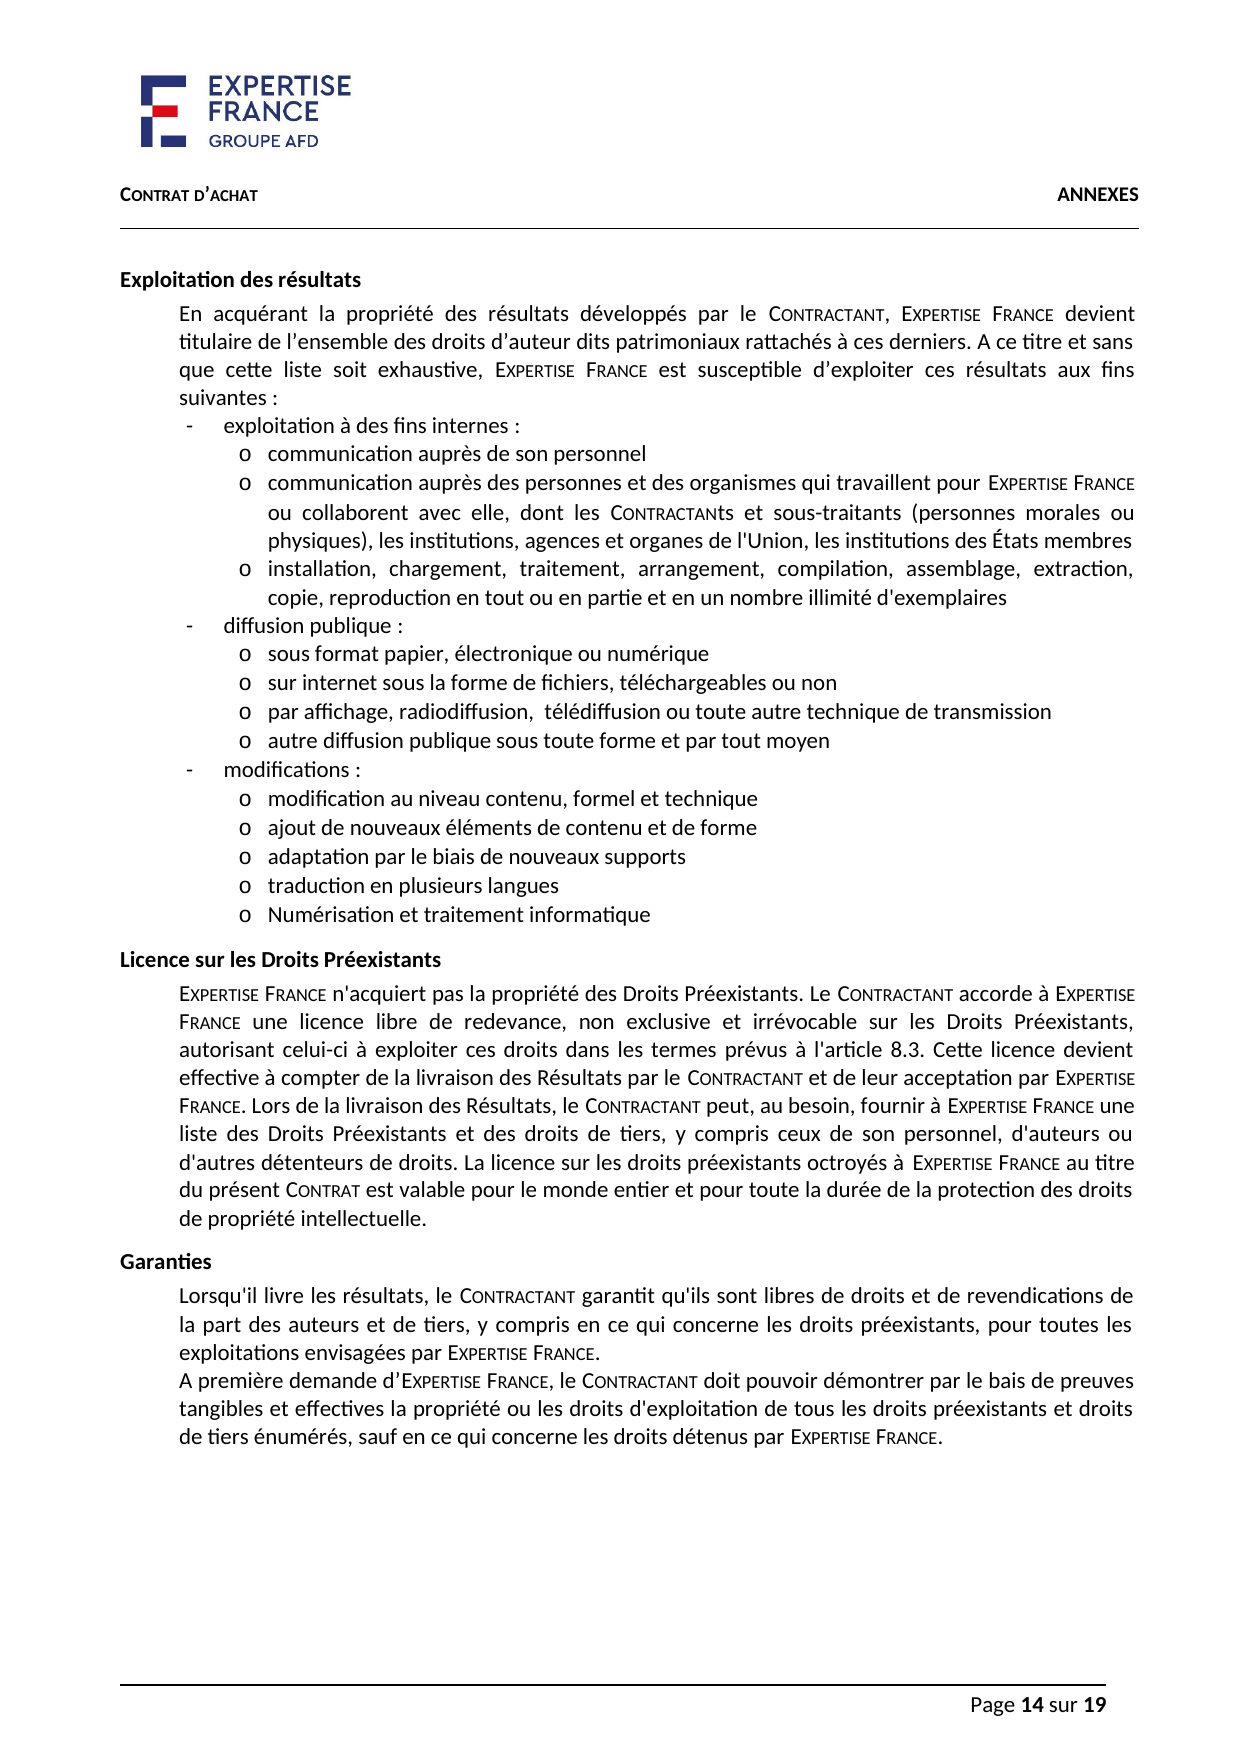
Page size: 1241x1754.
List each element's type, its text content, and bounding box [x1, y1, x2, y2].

list exploitation à des fins internes : [186, 411, 1135, 439]
text En acquérant la propriété des résultats développés par le Contractant, Expertise France devient titulaire de l’ensemble des droits d’auteur dits patrimoniaux rattachés à ces derniers. A ce titre et sans que cette liste soit exhaustive, Expertise France est susceptible d’exploiter ces résultats aux fins suivantes : [179, 299, 1135, 411]
list modifications : [186, 756, 1135, 784]
list diffusion publique : [186, 611, 1135, 639]
list Numérisation et traitement informatique [238, 900, 1135, 929]
text A première demande d’Expertise France, le Contractant doit pouvoir démontrer par le bais de preuves tangibles et effectives la propriété ou les droits d'exploitation de tous les droits préexistants et droits de tiers énumérés, sauf en ce qui concerne les droits détenus par Expertise France. [179, 1366, 1135, 1450]
list installation, chargement, traitement, arrangement, compilation, assemblage, extraction, copie, reproduction en tout ou en partie et en un nombre illimité d'exemplaires [238, 554, 1135, 611]
list par affichage, radiodiffusion, télédiffusion ou toute autre technique de transmission [238, 697, 1135, 726]
subtitle Exploitation des résultats [120, 262, 1135, 293]
list adaptation par le biais de nouveaux supports [238, 842, 1135, 871]
list ajout de nouveaux éléments de contenu et de forme [238, 813, 1135, 842]
picture [120, 45, 375, 176]
list sous format papier, électronique ou numérique [238, 639, 1135, 668]
list traduction en plusieurs langues [238, 871, 1135, 900]
text Expertise France n'acquiert pas la propriété des Droits Préexistants. Le Contractant accorde à Expertise France une licence libre de redevance, non exclusive et irrévocable sur les Droits Préexistants, autorisant celui-ci à exploiter ces droits dans les termes prévus à l'article 8.3. Cette licence devient effective à compter de la livraison des Résultats par le Contractant et de leur acceptation par Expertise France. Lors de la livraison des Résultats, le Contractant peut, au besoin, fournir à Expertise France une liste des Droits Préexistants et des droits de tiers, y compris ceux de son personnel, d'auteurs ou d'autres détenteurs de droits. La licence sur les droits préexistants octroyés à Expertise France au titre du présent Contrat est valable pour le monde entier et pour toute la durée de la protection des droits de propriété intellectuelle. [179, 979, 1135, 1232]
list communication auprès de son personnel [238, 439, 1135, 468]
list autre diffusion publique sous toute forme et par tout moyen [238, 726, 1135, 756]
text Lorsqu'il livre les résultats, le Contractant garantit qu'ils sont libres de droits et de revendications de la part des auteurs et de tiers, y compris en ce qui concerne les droits préexistants, pour toutes les exploitations envisagées par Expertise France. [179, 1282, 1135, 1366]
subtitle Licence sur les Droits Préexistants [120, 942, 1135, 973]
list sur internet sous la forme de fichiers, téléchargeables ou non [238, 668, 1135, 697]
list modification au niveau contenu, formel et technique [238, 784, 1135, 813]
list communication auprès des personnes et des organismes qui travaillent pour Expertise France ou collaborent avec elle, dont les Contractants et sous-traitants (personnes morales ou physiques), les institutions, agences et organes de l'Union, les institutions des États membres [238, 468, 1135, 554]
subtitle Garanties [120, 1244, 1135, 1275]
